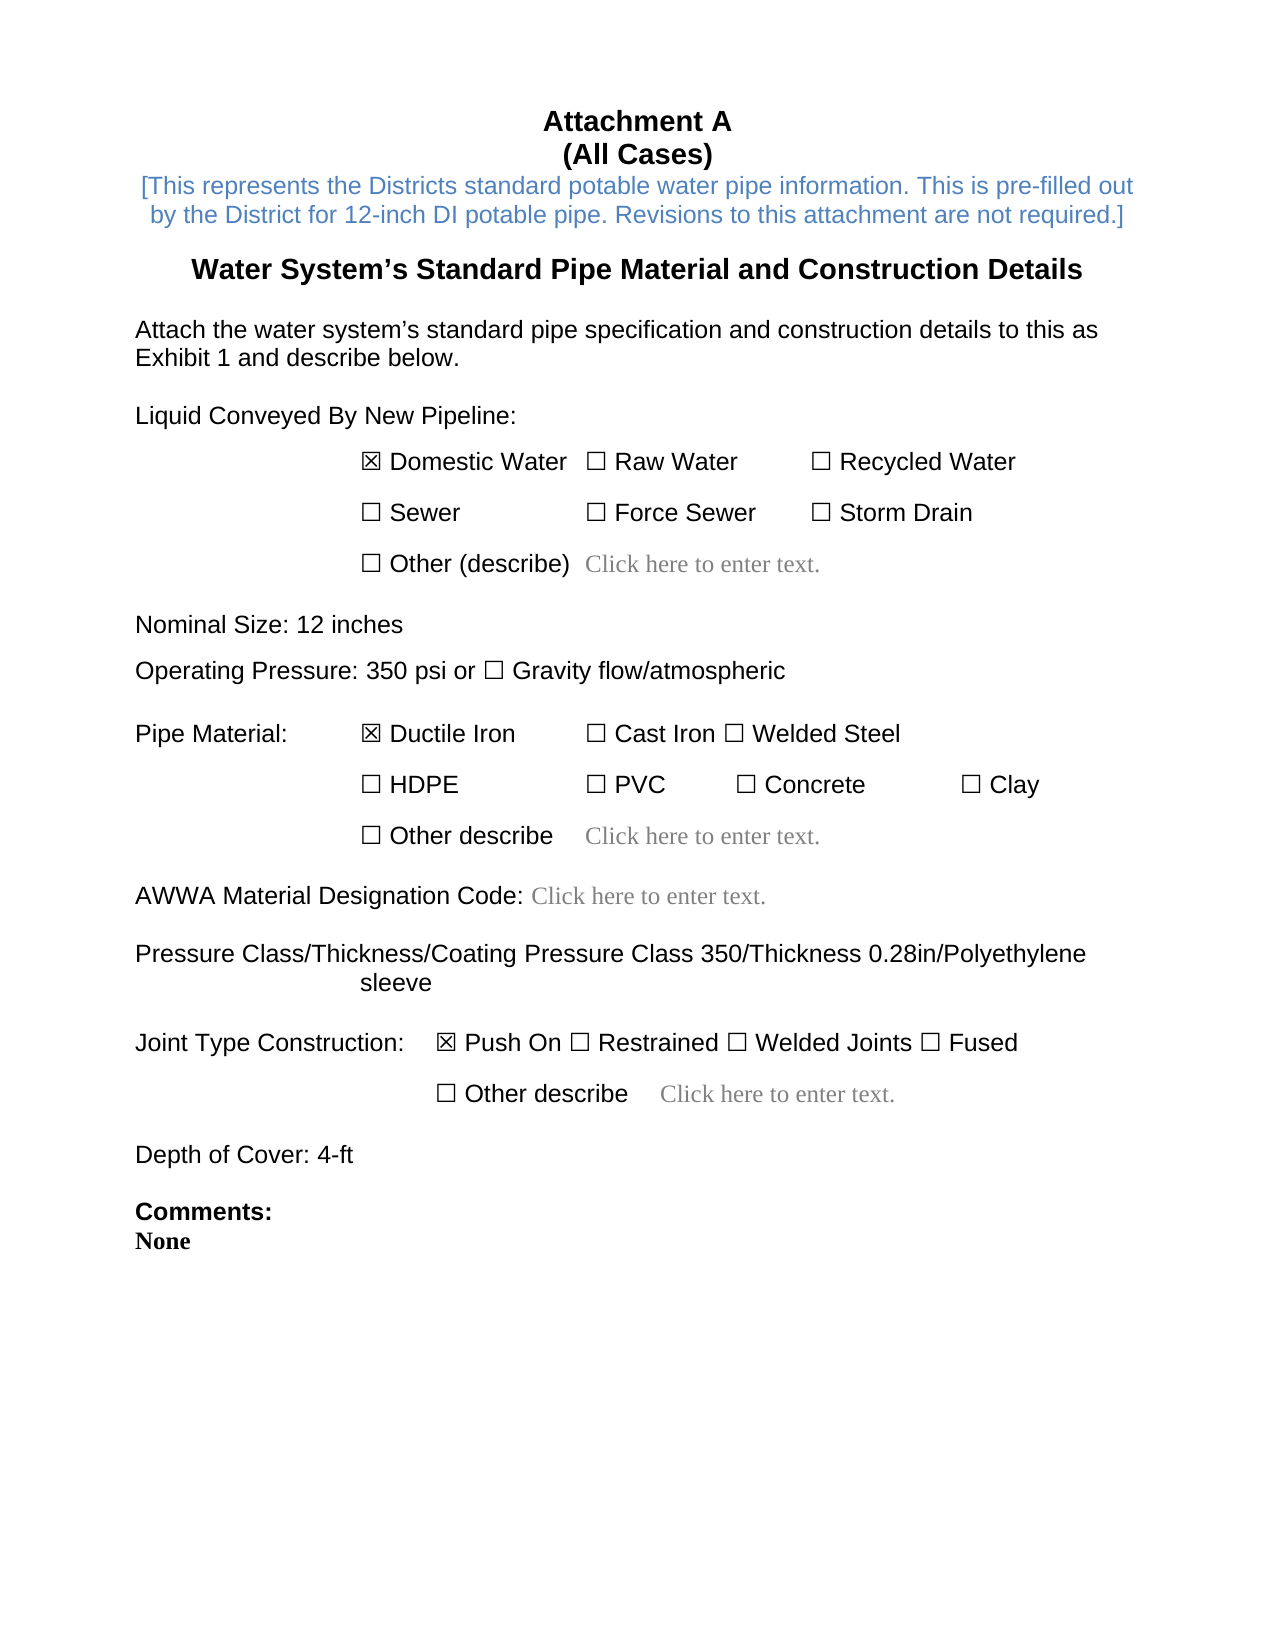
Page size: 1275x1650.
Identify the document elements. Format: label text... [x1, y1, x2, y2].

text Other describe [360, 818, 1140, 852]
text Nominal Size: inches [135, 609, 1140, 638]
subtitle Water System’s Standard Pipe Material and Construction Details [135, 252, 1140, 286]
text Pipe Material: Ductile Iron Cast Iron Welded Steel [135, 716, 1140, 749]
text AWWA Material Designation Code: [135, 881, 1140, 910]
text Depth of Cover: [135, 1139, 1140, 1168]
text Operating Pressure: psi or Gravity flow/atmospheric [135, 653, 1140, 687]
text HDPE PVC Concrete Clay [360, 767, 1140, 801]
text Sewer Force Sewer Storm Drain [360, 495, 1140, 529]
text Joint Type Construction: Push On Restrained Welded Joints Fused [135, 1025, 1140, 1059]
text Other describe [360, 1076, 1140, 1110]
text Comments: [135, 1197, 1140, 1226]
text Other (describe) [360, 546, 1140, 580]
text Attachment A (All Cases) [135, 104, 1140, 171]
text Liquid Conveyed By New Pipeline: Domestic Water Raw Water Recycled Water [135, 401, 1140, 478]
text Attach the water system’s standard pipe specification and construction details to this as Exhibit 1 and describe below. [135, 314, 1140, 372]
text [This represents the Districts standard potable water pipe information. This is pre-filled out by the District for 12-inch DI potable pipe. Revisions to this attachment are not required.] [135, 171, 1140, 228]
text Pressure Class/Thickness/Coating [135, 939, 1140, 996]
